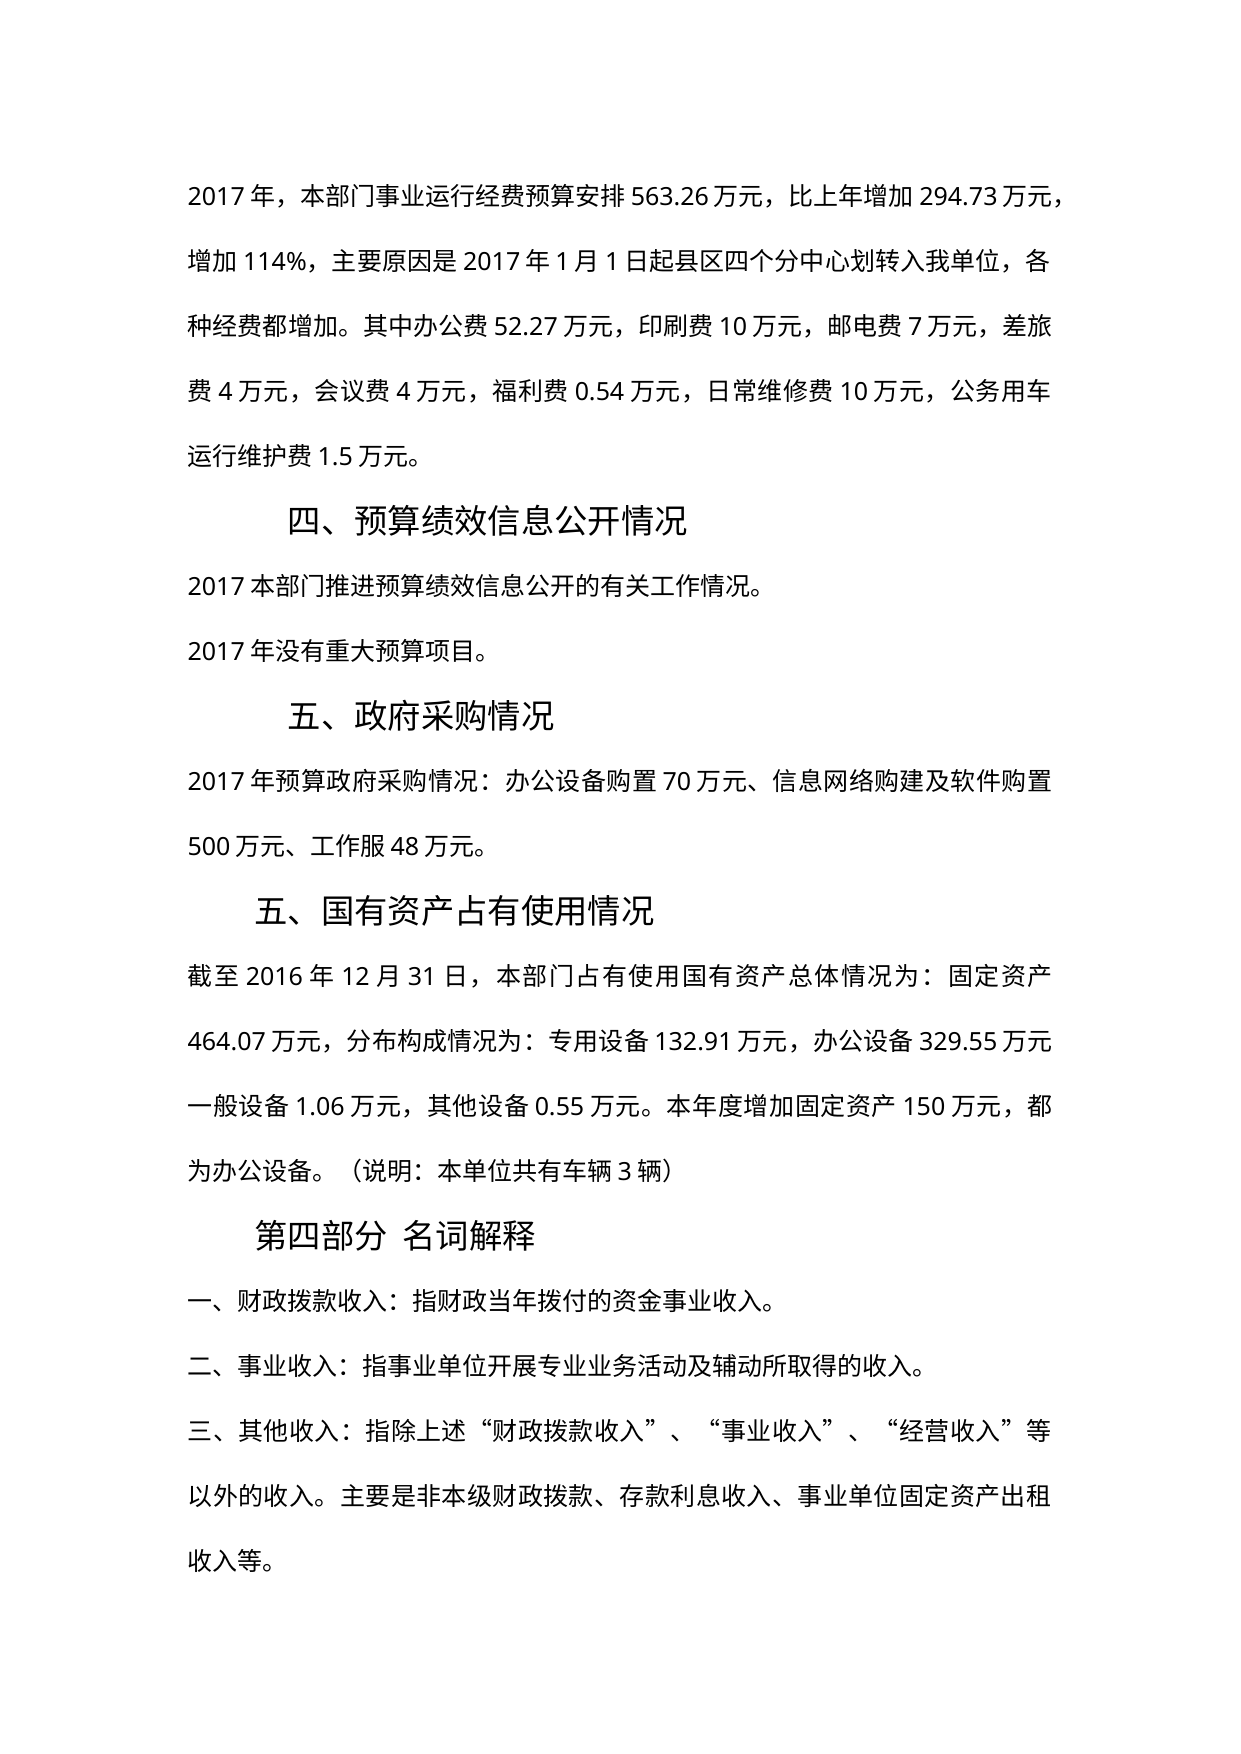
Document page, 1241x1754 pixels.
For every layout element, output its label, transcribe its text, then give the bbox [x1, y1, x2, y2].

text 四、预算绩效信息公开情况 [187, 487, 1053, 552]
list 截至2016年12月31日，本部门占有使用国有资产总体情况为：固定资产464.07万元，分布构成情况为：专用设备132.91万元，办公设备329.55万元，一般设备1.06万元，其他设备0.55万元。本年度增加固定资产150万元，都为办公设备。（说明：本单位共有车辆3辆） [187, 942, 1053, 1202]
text 一、财政拨款收入：指财政当年拨付的资金事业收入。 [187, 1267, 1053, 1332]
text 2017年预算政府采购情况：办公设备购置70万元、信息网络购建及软件购置500万元、工作服48万元。 [187, 747, 1053, 877]
list 国有资产占有使用情况 [187, 877, 1053, 942]
text 三、其他收入：指除上述“财政拨款收入”、“事业收入”、“经营收入”等以外的收入。主要是非本级财政拨款、存款利息收入、事业单位固定资产出租收入等。 [187, 1397, 1053, 1592]
text 五、政府采购情况 [187, 682, 1053, 747]
text 二、事业收入：指事业单位开展专业业务活动及辅动所取得的收入。 [187, 1332, 1053, 1397]
text 2017年，本部门事业运行经费预算安排563.26万元，比上年增加294.73万元，增加114%，主要原因是2017年1月1日起县区四个分中心划转入我单位，各种经费都增加。其中办公费52.27万元，印刷费10万元，邮电费7万元，差旅费4万元，会议费4万元，福利费0.54万元，日常维修费10万元，公务用车运行维护费1.5万元。 [187, 162, 1053, 487]
text 2017本部门推进预算绩效信息公开的有关工作情况。 [187, 552, 1053, 617]
text 第四部分 名词解释 [187, 1202, 1053, 1267]
text 2017年没有重大预算项目。 [187, 617, 1053, 682]
